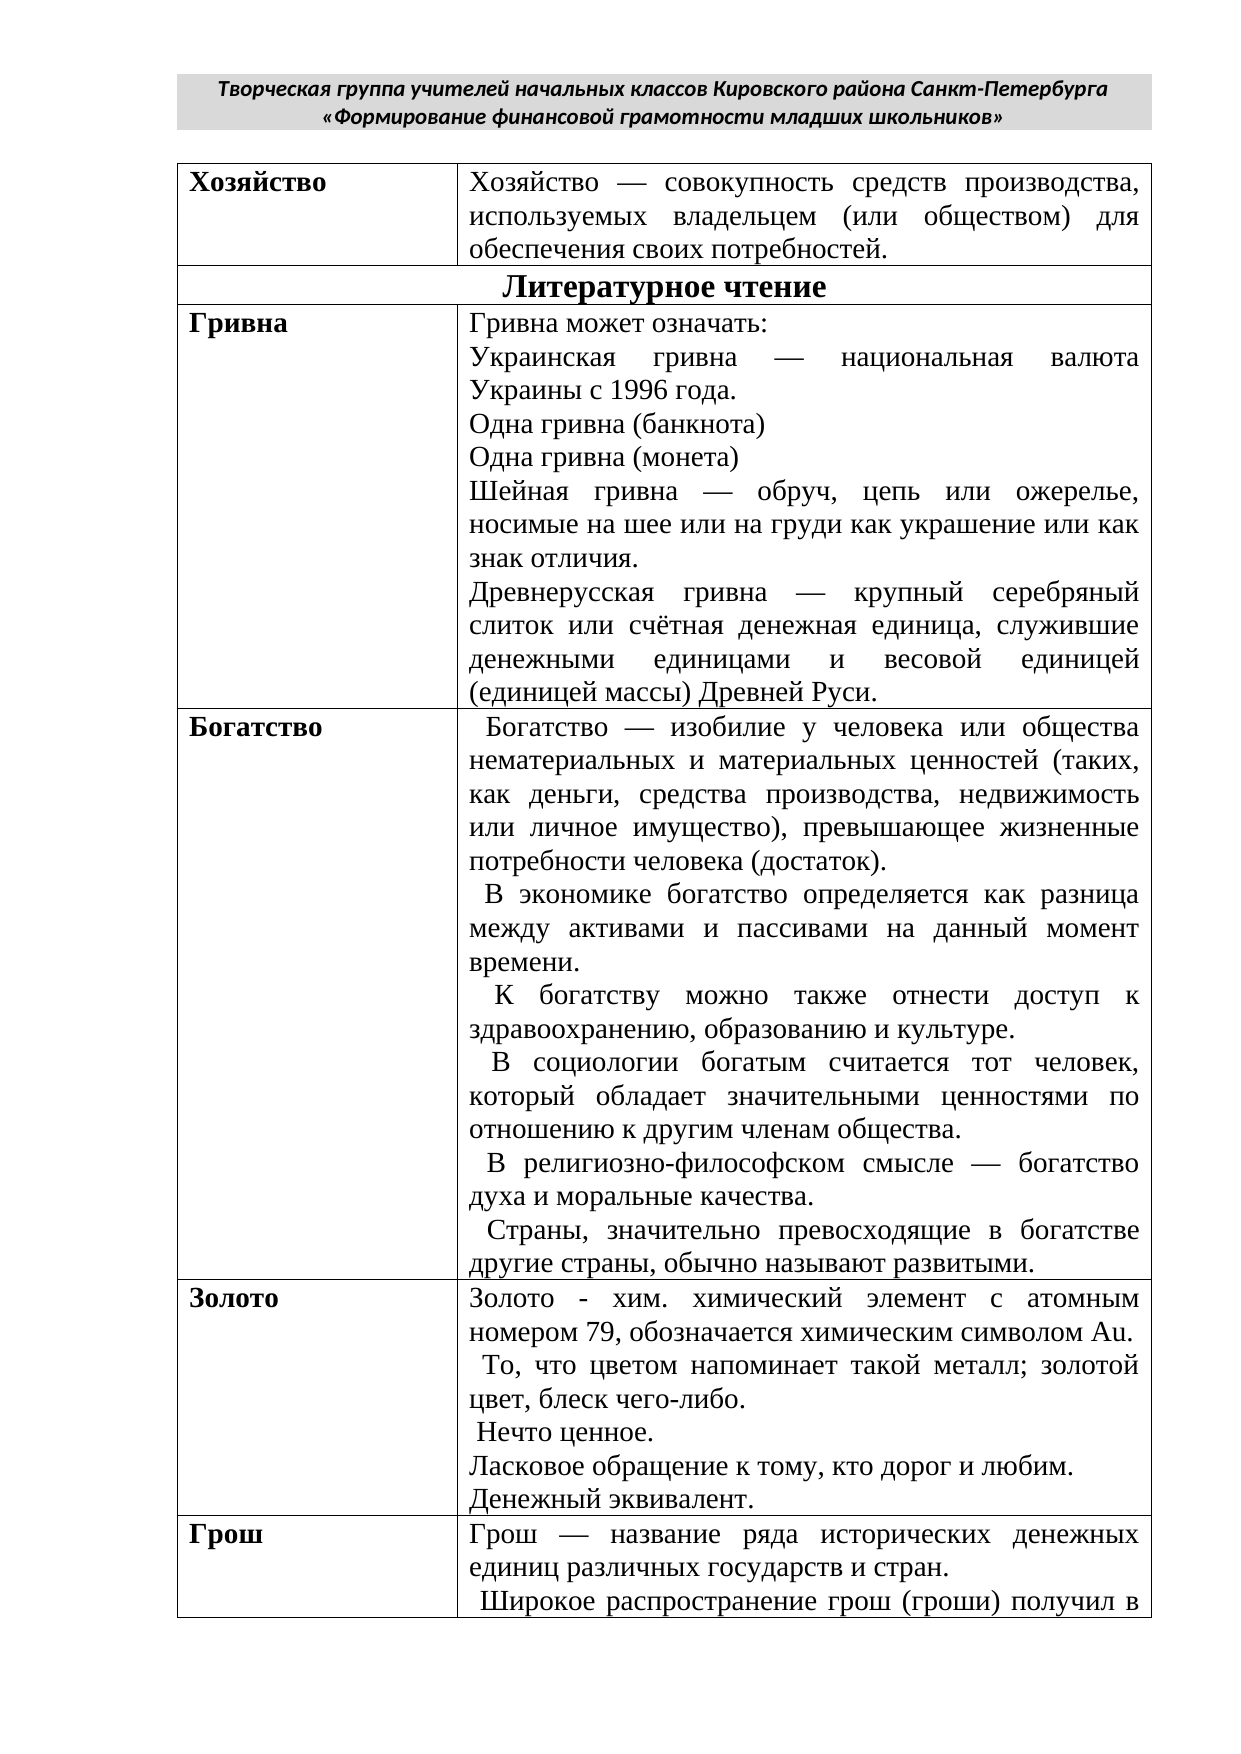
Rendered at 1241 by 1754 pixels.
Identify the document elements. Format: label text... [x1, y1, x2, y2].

table_cell Хозяйство [178, 164, 457, 265]
table_cell Богатство — изобилие у человека или общества нематериальных и материальных ценностей (таких, как деньги, средства производства, недвижимость или личное имущество), превышающее жизненные потребности человека (достаток). В экономике богатство определяется как разница между активами и пассивами на данный момент времени. К богатству можно также отнести доступ к здравоохранению, образованию и культуре. В социологии богатым считается тот человек, который обладает значительными ценностями по отношению к другим членам общества. В религиозно-философском смысле — богатство духа и моральные качества. Страны, значительно превосходящие в богатстве другие страны, обычно называют развитыми. [458, 709, 1151, 1279]
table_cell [458, 1516, 1151, 1617]
table_cell Литературное чтение [178, 266, 1151, 304]
table_cell Богатство [178, 709, 457, 1279]
table_cell Золото [178, 1280, 457, 1515]
table_cell Грош [178, 1516, 457, 1617]
table_cell Гривна [178, 305, 457, 708]
table_cell Золото - хим. химический элемент с атомным номером 79, обозначается химическим символом Au. То, что цветом напоминает такой металл; золотой цвет, блеск чего-либо. Нечто ценное. Ласковое обращение к тому, кто дорог и любим. Денежный эквивалент. [458, 1280, 1151, 1515]
table_cell Гривна может означать: Украинская гривна — национальная валюта Украины c 1996 года. Одна гривна (банкнота) Одна гривна (монета) Шейная гривна — обруч, цепь или ожерелье, носимые на шее или на груди как украшение или как знак отличия. Древнерусская гривна — крупный серебряный слиток или счётная денежная единица, служившие денежными единицами и весовой единицей (единицей массы) Древней Руси. [458, 305, 1151, 708]
table_cell Хозяйство — совокупность средств производства, используемых владельцем (или обществом) для обеспечения своих потребностей. [458, 164, 1151, 265]
